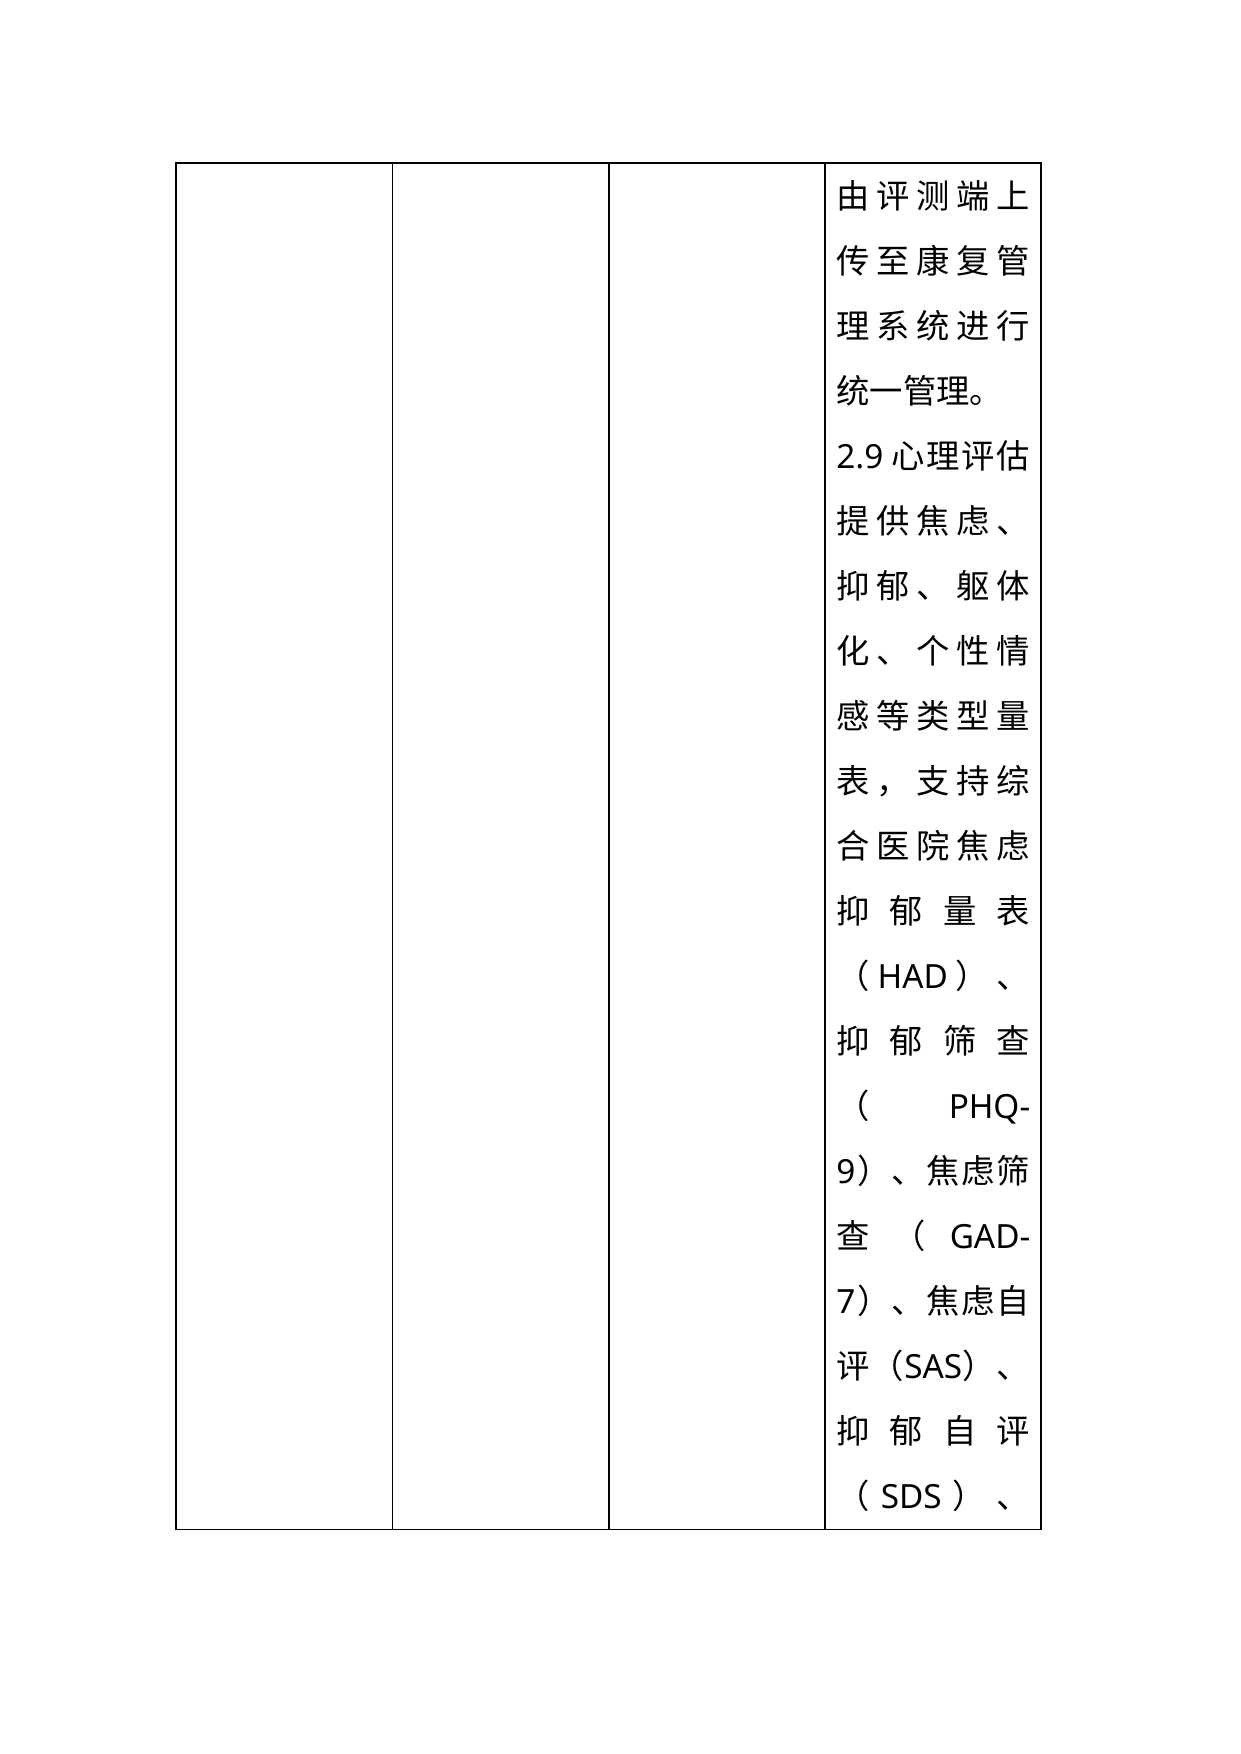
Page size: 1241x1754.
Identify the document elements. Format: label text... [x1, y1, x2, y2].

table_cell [826, 164, 1040, 1528]
table_cell 1 [393, 164, 608, 1528]
table_cell [610, 164, 824, 1528]
table_cell [177, 164, 392, 1528]
